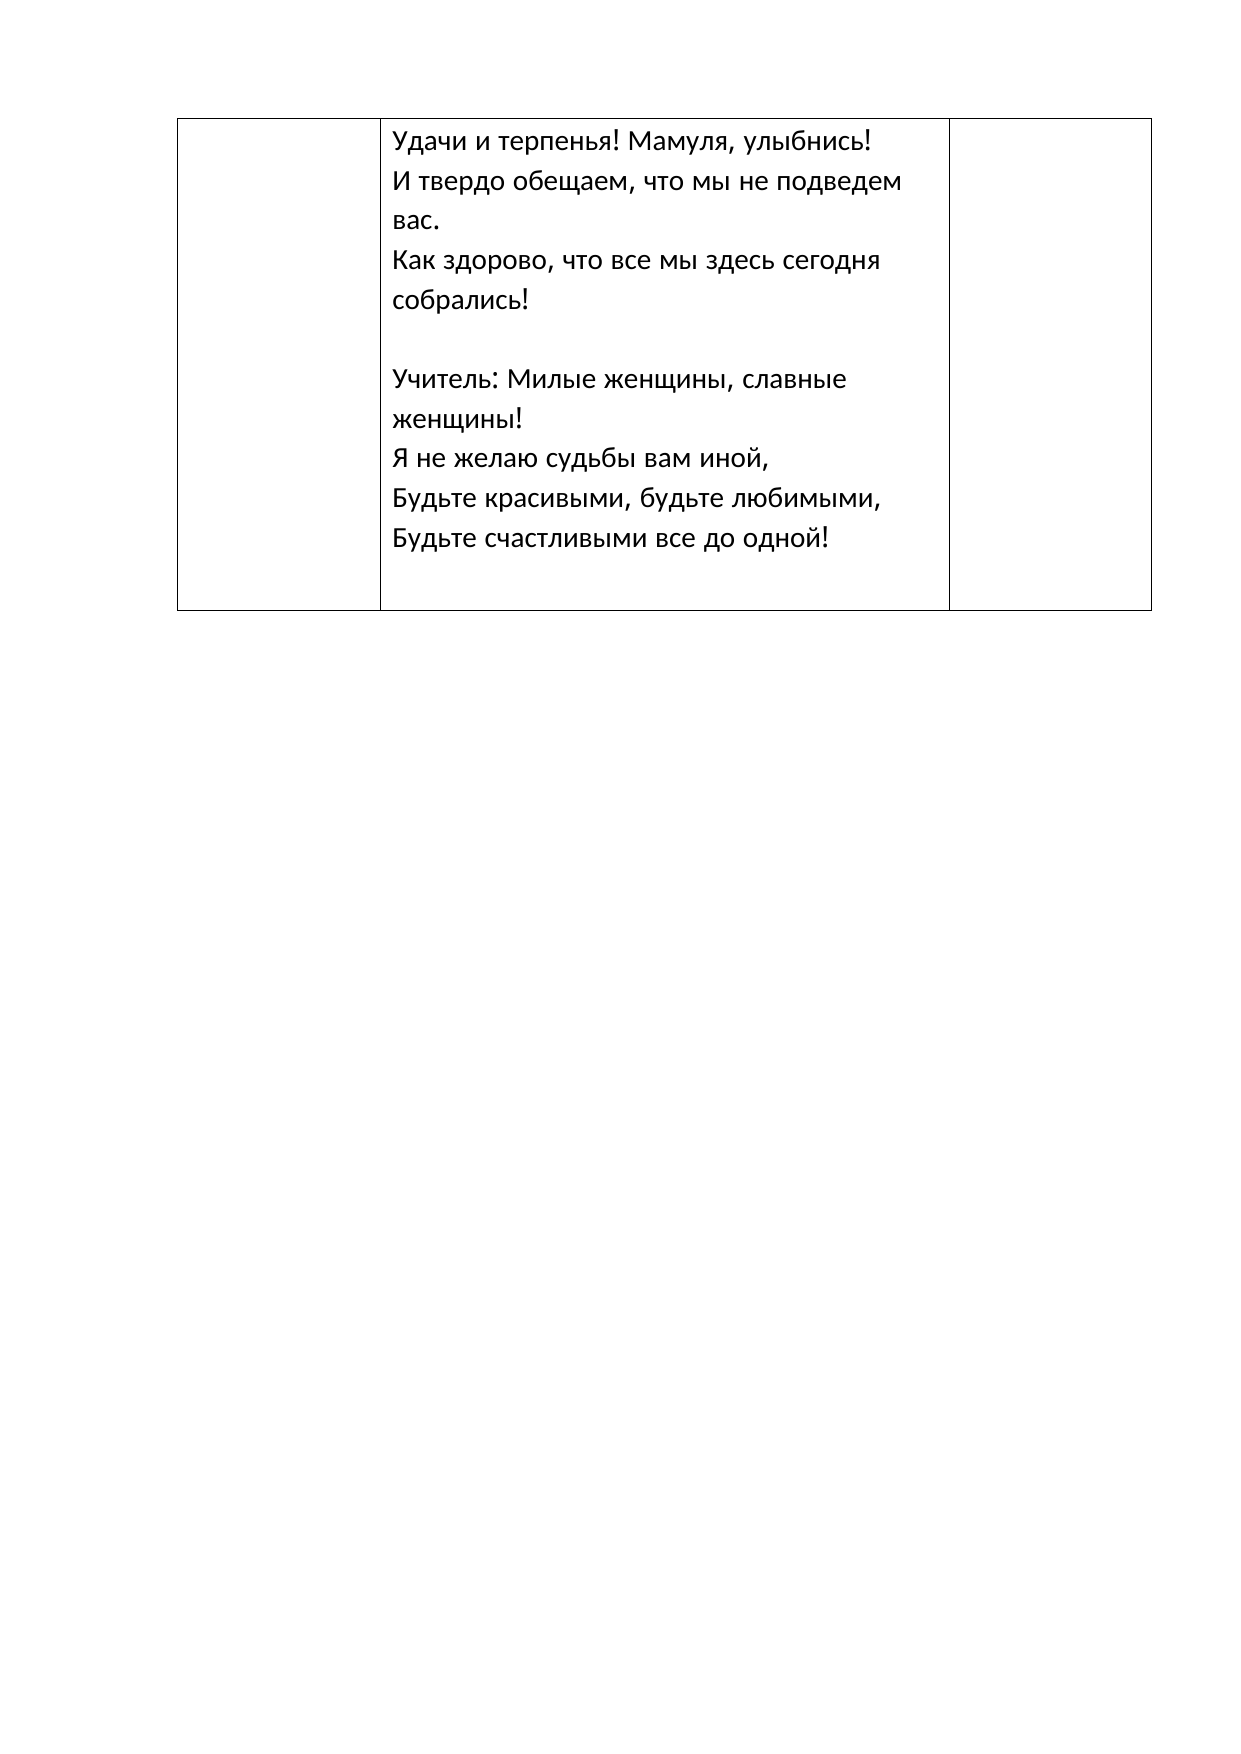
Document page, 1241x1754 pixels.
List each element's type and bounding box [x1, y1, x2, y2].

table_cell [950, 119, 1151, 609]
table_cell [178, 119, 380, 609]
table_cell [381, 119, 949, 609]
